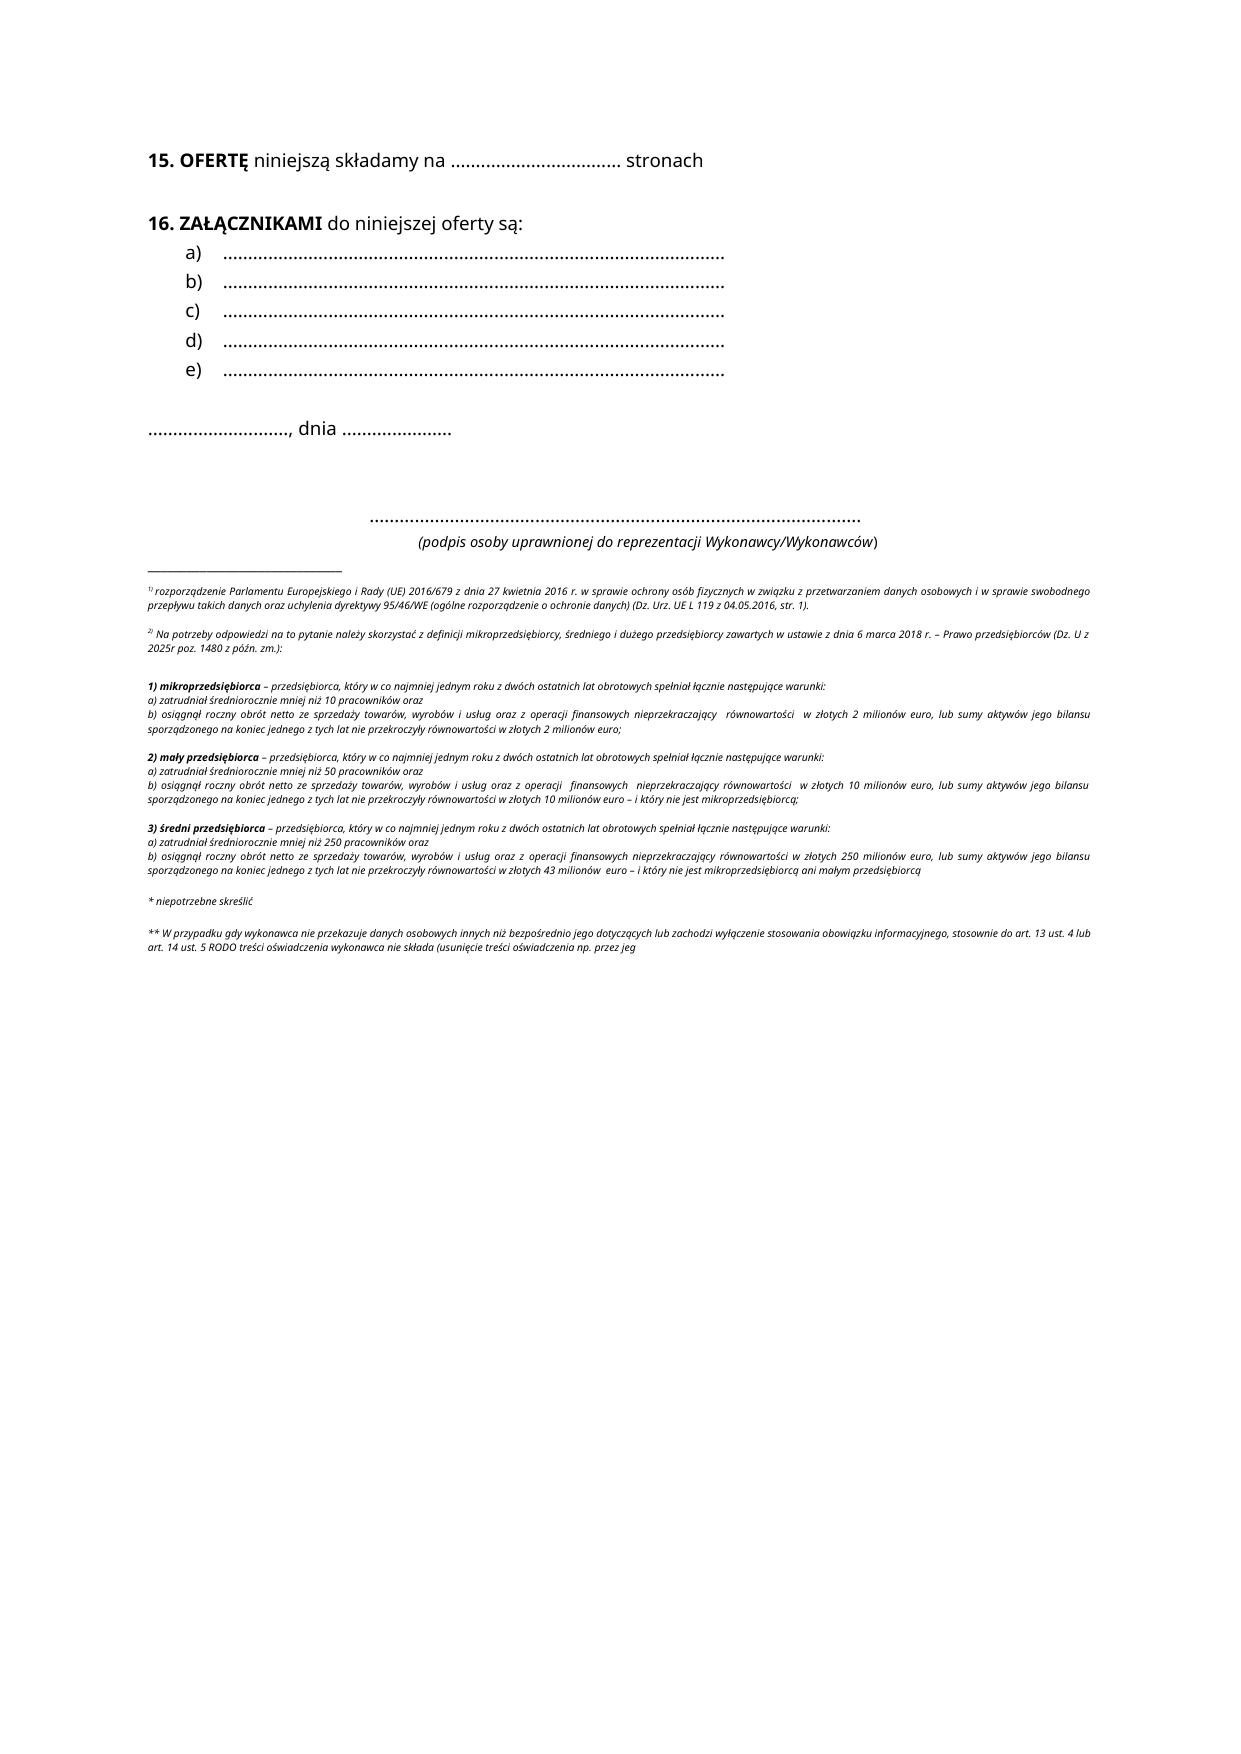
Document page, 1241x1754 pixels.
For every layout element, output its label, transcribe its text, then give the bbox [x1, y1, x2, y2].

text a) zatrudniał średniorocznie mniej niż 250 pracowników oraz [148, 835, 1093, 849]
list .................................................................................................... [185, 356, 1093, 382]
text ______________________________ [148, 555, 1093, 574]
text 1) rozporządzenie Parlamentu Europejskiego i Rady (UE) 2016/679 z dnia 27 kwietnia 2016 r. w sprawie ochrony osób fizycznych w związku z przetwarzaniem danych osobowych i w sprawie swobodnego przepływu takich danych oraz uchylenia dyrektywy 95/46/WE (ogólne rozporządzenie o ochronie danych) (Dz. Urz. UE L 119 z 04.05.2016, str. 1). [148, 584, 1093, 613]
list .................................................................................................... [185, 327, 1093, 352]
text b) osiągnął roczny obrót netto ze sprzedaży towarów, wyrobów i usług oraz z operacji finansowych nieprzekraczający równowartości w złotych 2 milionów euro, lub sumy aktywów jego bilansu sporządzonego na koniec jednego z tych lat nie przekroczyły równowartości w złotych 2 milionów euro; [148, 708, 1093, 736]
text b) osiągnął roczny obrót netto ze sprzedaży towarów, wyrobów i usług oraz z operacji finansowych nieprzekraczający równowartości w złotych 250 milionów euro, lub sumy aktywów jego bilansu sporządzonego na koniec jednego z tych lat nie przekroczyły równowartości w złotych 43 milionów euro – i który nie jest mikroprzedsiębiorcą ani małym przedsiębiorcą [148, 849, 1093, 878]
text 2) Na potrzeby odpowiedzi na to pytanie należy skorzystać z definicji mikroprzedsiębiorcy, średniego i dużego przedsiębiorcy zawartych w ustawie z dnia 6 marca 2018 r. – Prawo przedsiębiorców (Dz. U z 2025r poz. 1480 z późn. zm.): [148, 627, 1093, 655]
text a) zatrudniał średniorocznie mniej niż 50 pracowników oraz [148, 764, 1093, 778]
text (podpis osoby uprawnionej do reprezentacji Wykonawcy/Wykonawców) [369, 532, 1093, 552]
text * niepotrzebne skreślić [148, 894, 1093, 908]
text a) zatrudniał średniorocznie mniej niż 10 pracowników oraz [148, 693, 1093, 708]
text .................................................................................................. [295, 503, 1093, 528]
text ** W przypadku gdy wykonawca nie przekazuje danych osobowych innych niż bezpośrednio jego dotyczących lub zachodzi wyłączenie stosowania obowiązku informacyjnego, stosownie do art. 13 ust. 4 lub art. 14 ust. 5 RODO treści oświadczenia wykonawca nie składa (usunięcie treści oświadczenia np. przez jeg [148, 926, 1093, 955]
list .................................................................................................... [185, 298, 1093, 323]
text 3) średni przedsiębiorca – przedsiębiorca, który w co najmniej jednym roku z dwóch ostatnich lat obrotowych spełniał łącznie następujące warunki: [148, 821, 1093, 835]
text b) osiągnął roczny obrót netto ze sprzedaży towarów, wyrobów i usług oraz z operacji finansowych nieprzekraczający równowartości w złotych 10 milionów euro, lub sumy aktywów jego bilansu sporządzonego na koniec jednego z tych lat nie przekroczyły równowartości w złotych 10 milionów euro – i który nie jest mikroprzedsiębiorcą; [148, 778, 1093, 807]
text 15. OFERTĘ niniejszą składamy na .................................. stronach [148, 148, 1093, 173]
text ............................, dnia ...................... [148, 415, 1093, 440]
text 1) mikroprzedsiębiorca – przedsiębiorca, który w co najmniej jednym roku z dwóch ostatnich lat obrotowych spełniał łącznie następujące warunki: [148, 679, 1093, 693]
list .................................................................................................... [185, 239, 1093, 265]
text 2) mały przedsiębiorca – przedsiębiorca, który w co najmniej jednym roku z dwóch ostatnich lat obrotowych spełniał łącznie następujące warunki: [148, 750, 1093, 764]
text 16. ZAŁĄCZNIKAMI do niniejszej oferty są: [148, 210, 1093, 235]
list .................................................................................................... [185, 268, 1093, 294]
